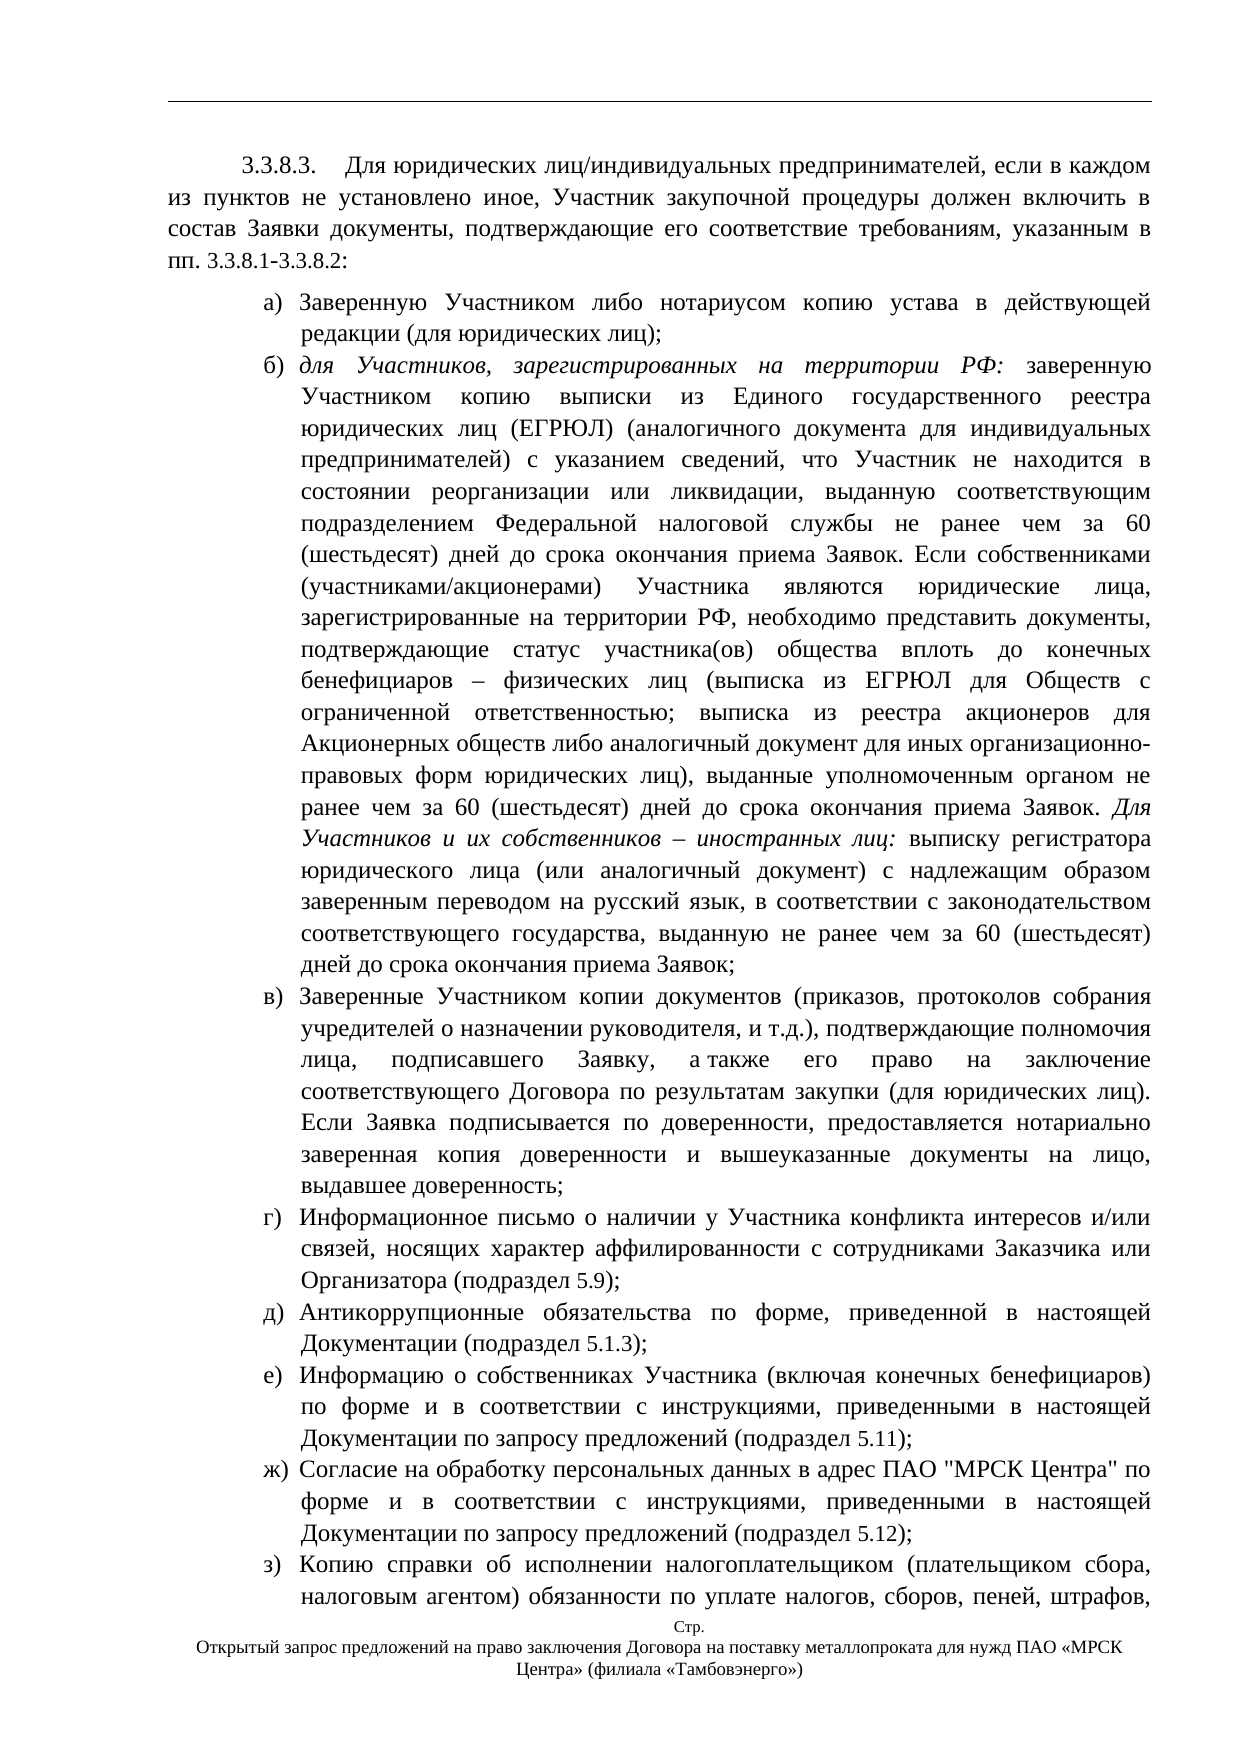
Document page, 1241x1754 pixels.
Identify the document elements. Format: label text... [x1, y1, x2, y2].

list для Участников, зарегистрированных на территории РФ: заверенную Участником копию выписки из Единого государственного реестра юридических лиц (ЕГРЮЛ) (аналогичного документа для индивидуальных предпринимателей) с указанием сведений, что Участник не находится в состоянии реорганизации или ликвидации, выданную соответствующим подразделением Федеральной налоговой службы не ранее чем за 60 (шестьдесят) дней до срока окончания приема Заявок. Если собственниками (участниками/акционерами) Участника являются юридические лица, зарегистрированные на территории РФ, необходимо представить документы, подтверждающие статус участника(ов) общества вплоть до конечных бенефициаров – физических лиц (выписка из ЕГРЮЛ для Обществ с ограниченной ответственностью; выписка из реестра акционеров для Акционерных обществ либо аналогичный документ для иных организационно-правовых форм юридических лиц), выданные уполномоченным органом не ранее чем за 60 (шестьдесят) дней до срока окончания приема Заявок. Для Участников и их собственников – иностранных лиц: выписку регистратора юридического лица (или аналогичный документ) с надлежащим образом заверенным переводом на русский язык, в соответствии с законодательством соответствующего государства, выданную не ранее чем за 60 (шестьдесят) дней до срока окончания приема Заявок; [263, 350, 1152, 978]
list Информационное письмо о наличии у Участника конфликта интересов и/или связей, носящих характер аффилированности с сотрудниками Заказчика или Организатора (подраздел 5.9); [263, 1202, 1152, 1294]
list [263, 1549, 1152, 1609]
list Согласие на обработку персональных данных в адрес ПАО "МРСК Центра" по форме и в соответствии с инструкциями, приведенными в настоящей Документации по запросу предложений (подраздел 5.12); [263, 1454, 1152, 1546]
list Заверенную Участником либо нотариусом копию устава в действующей редакции (для юридических лиц); [263, 287, 1152, 347]
list Антикоррупционные обязательства по форме, приведенной в настоящей Документации (подраздел 5.1.3); [263, 1297, 1152, 1357]
list Информацию о собственниках Участника (включая конечных бенефициаров) по форме и в соответствии с инструкциями, приведенными в настоящей Документации по запросу предложений (подраздел 5.11); [263, 1360, 1152, 1452]
list Заверенные Участником копии документов (приказов, протоколов собрания учредителей о назначении руководителя, и т.д.), подтверждающие полномочия лица, подписавшего Заявку, а также его право на заключение соответствующего Договора по результатам закупки (для юридических лиц). Если Заявка подписывается по доверенности, предоставляется нотариально заверенная копия доверенности и вышеуказанные документы на лицо, выдавшее доверенность; [263, 981, 1152, 1199]
list Для юридических лиц/индивидуальных предпринимателей, если в каждом из пунктов не установлено иное, Участник закупочной процедуры должен включить в состав Заявки документы, подтверждающие его соответствие требованиям, указанным в пп. 3.3.8.1-3.3.8.2: [168, 150, 1152, 273]
